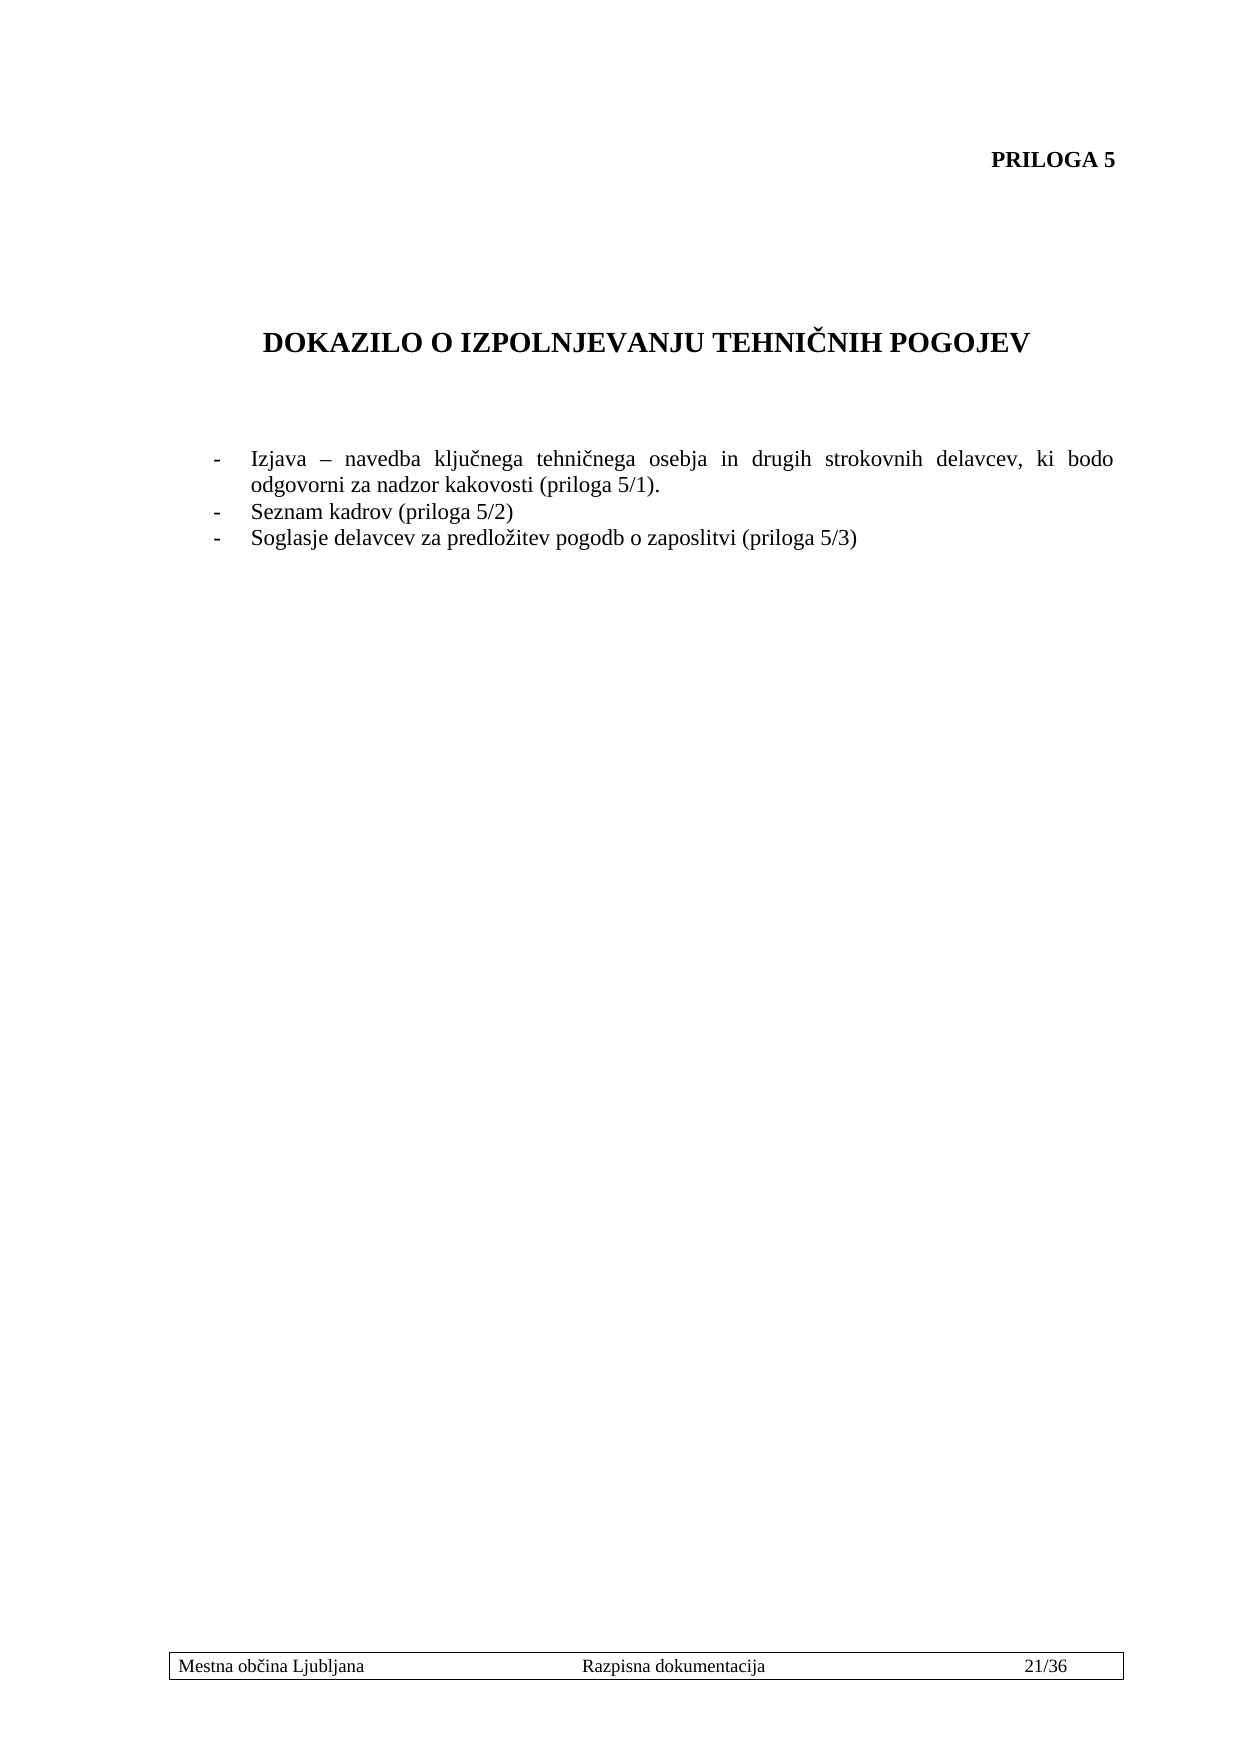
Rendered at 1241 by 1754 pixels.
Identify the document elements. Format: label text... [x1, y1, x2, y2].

list Soglasje delavcev za predložitev pogodb o zaposlitvi (priloga 5/3) [213, 524, 1115, 551]
text DOKAZILO O IZPOLNJEVANJU TEHNIČNIH POGOJEV [178, 325, 1115, 359]
text PRILOGA 5 [66, 146, 1115, 172]
list Izjava – navedba ključnega tehničnega osebja in drugih strokovnih delavcev, ki bodo odgovorni za nadzor kakovosti (priloga 5/1). [213, 445, 1115, 498]
list Seznam kadrov (priloga 5/2) [213, 498, 1115, 524]
